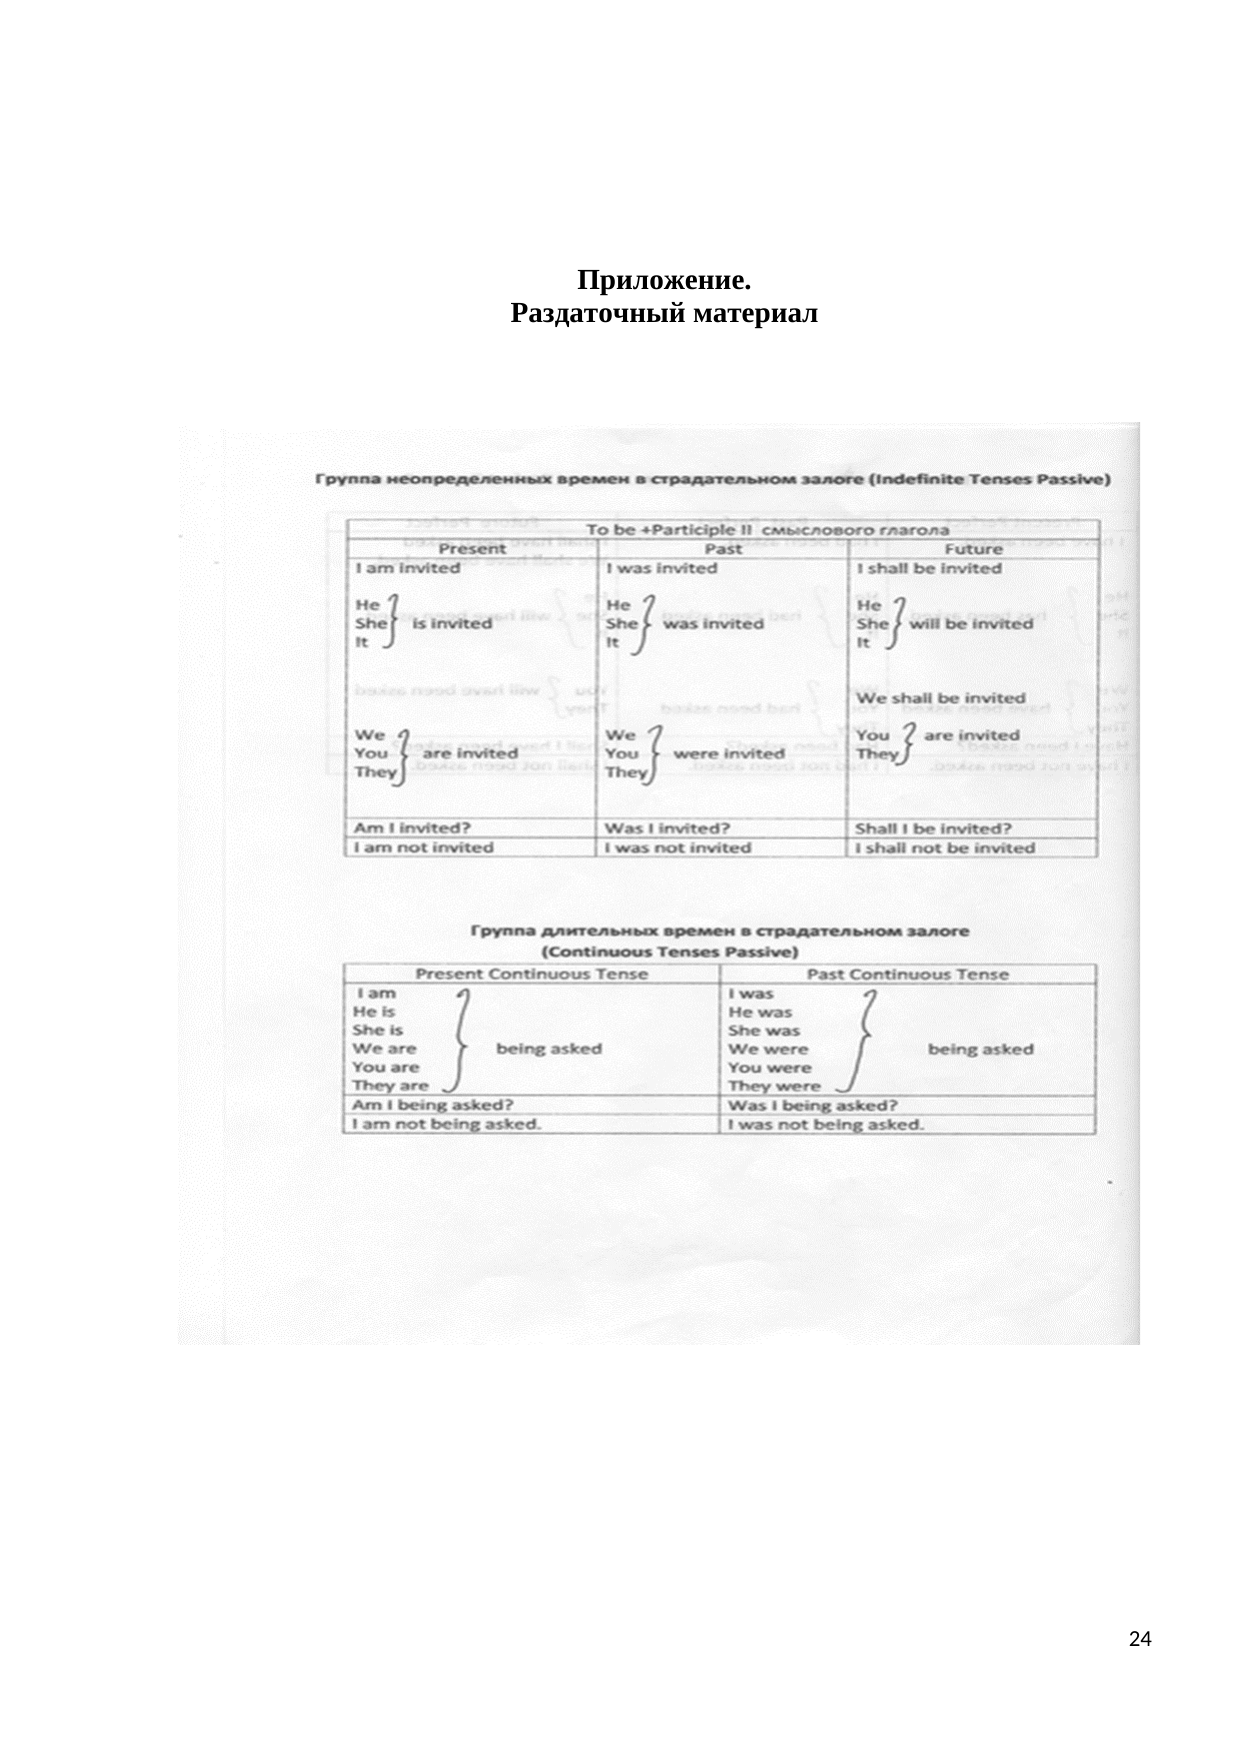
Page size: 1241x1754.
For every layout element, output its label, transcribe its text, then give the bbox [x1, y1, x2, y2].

picture [177, 422, 1141, 1345]
text Раздаточный материал [177, 295, 1152, 329]
text Приложение. [177, 262, 1152, 295]
